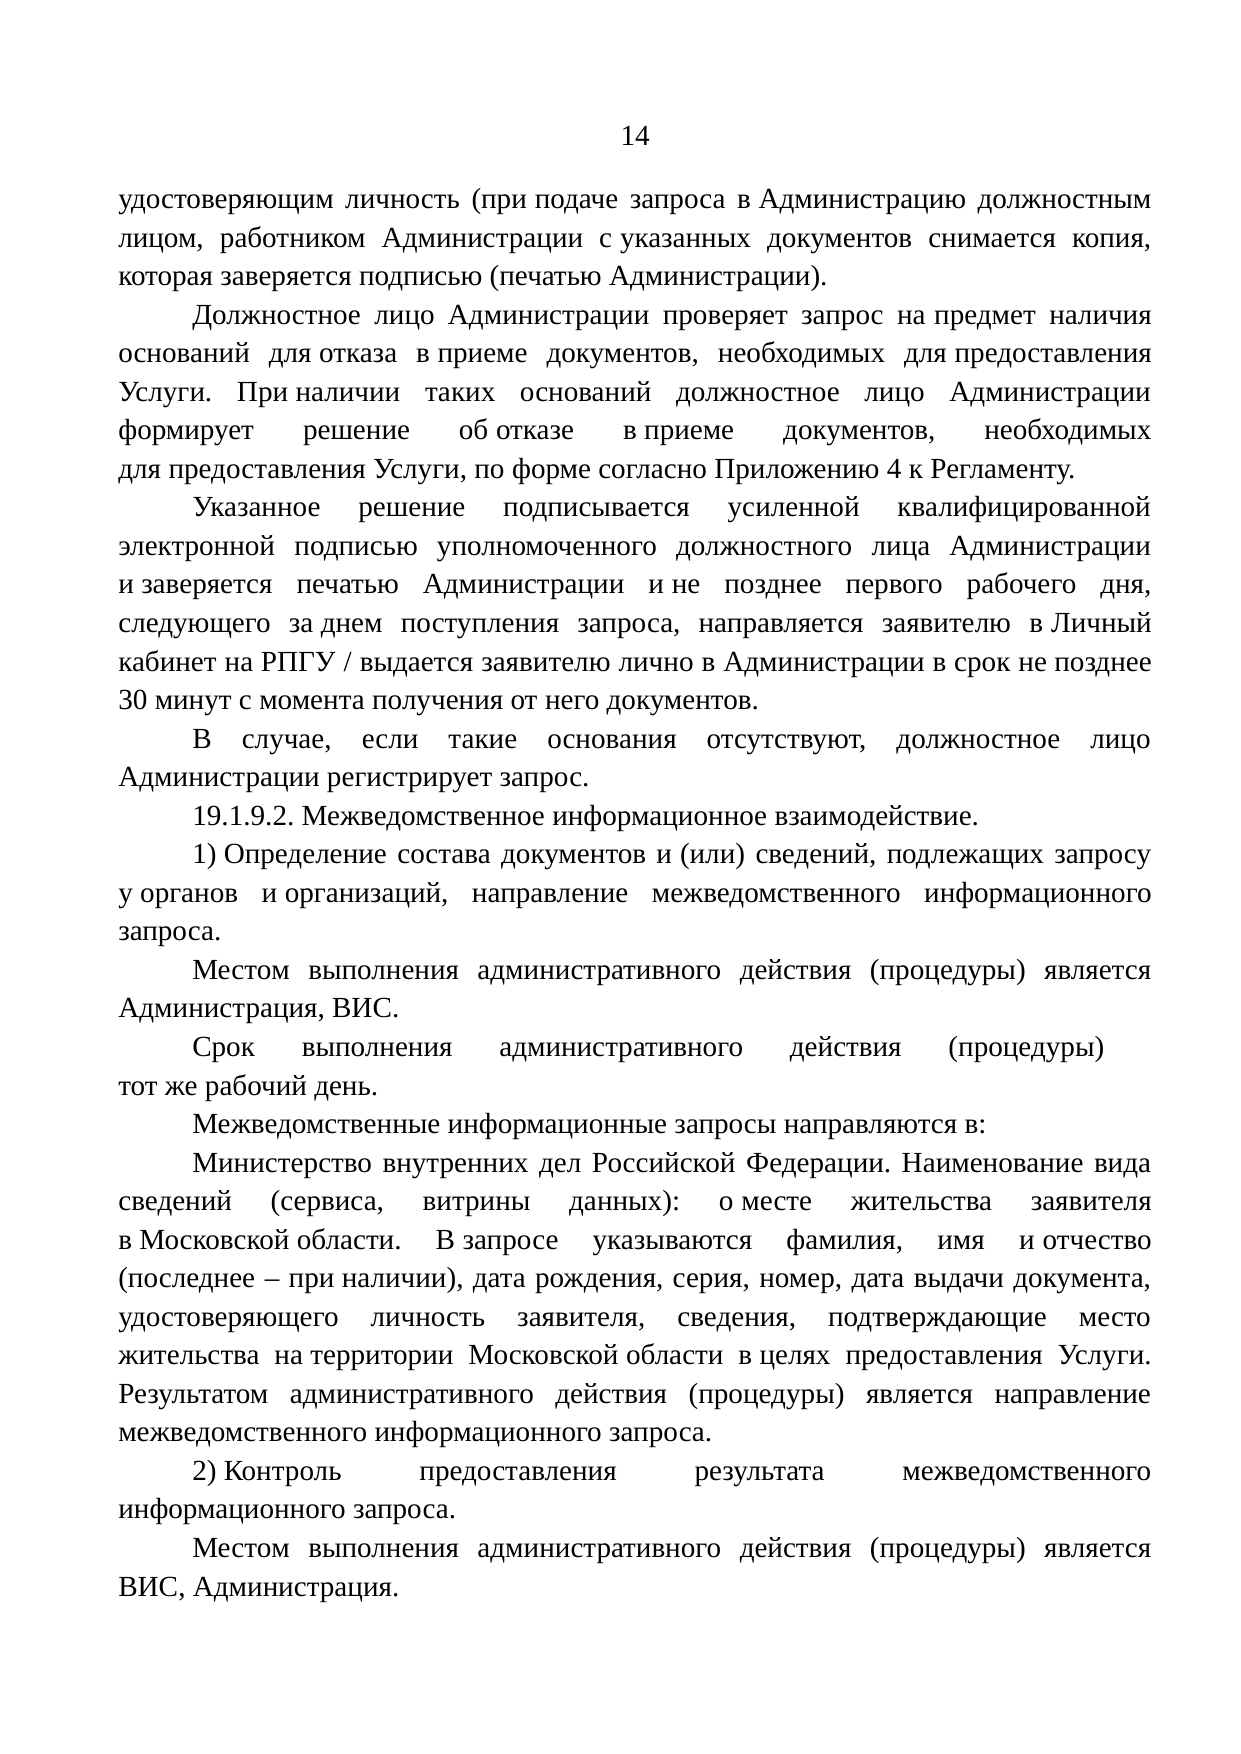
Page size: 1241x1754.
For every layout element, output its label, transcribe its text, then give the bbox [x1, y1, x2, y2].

text Должностное лицо Администрации проверяет запрос на предмет наличия оснований для отказа в приеме документов, необходимых для предоставления Услуги. При наличии таких оснований должностное лицо Администрации формирует решение об отказе в приеме документов, необходимых для предоставления Услуги, по форме согласно Приложению 4 к Регламенту. [118, 297, 1152, 484]
text Межведомственные информационные запросы направляются в: [118, 1106, 1152, 1140]
text Срок выполнения административного действия (процедуры) тот же рабочий день. [118, 1029, 1152, 1101]
text В случае, если такие основания отсутствуют, должностное лицо Администрации регистрирует запрос. [118, 721, 1152, 793]
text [118, 181, 1152, 292]
text 2) Контроль предоставления результата межведомственного информационного запроса. [118, 1453, 1152, 1525]
text Местом выполнения административного действия (процедуры) является Администрация, ВИС. [118, 952, 1152, 1024]
text 19.1.9.2. Межведомственное информационное взаимодействие. [118, 798, 1152, 831]
text 1) Определение состава документов и (или) сведений, подлежащих запросу у органов и организаций, направление межведомственного информационного запроса. [118, 836, 1152, 947]
text Указанное решение подписывается усиленной квалифицированной электронной подписью уполномоченного должностного лица Администрации и заверяется печатью Администрации и не позднее первого рабочего дня, следующего за днем поступления запроса, направляется заявителю в Личный кабинет на РПГУ / выдается заявителю лично в Администрации в срок не позднее 30 минут с момента получения от него документов. [118, 489, 1152, 716]
text Министерство внутренних дел Российской Федерации. Наименование вида сведений (сервиса, витрины данных): о месте жительства заявителя в Московской области. В запросе указываются фамилия, имя и отчество (последнее ⁠–⁠ при наличии), дата рождения, серия, номер, дата выдачи документа, удостоверяющего личность заявителя, сведения, подтверждающие место жительства на территории Московской области в целях предоставления Услуги. Результатом административного действия (процедуры) является направление межведомственного информационного запроса. [118, 1145, 1152, 1448]
text Местом выполнения административного действия (процедуры) является ВИС, Администрация. [118, 1530, 1152, 1602]
